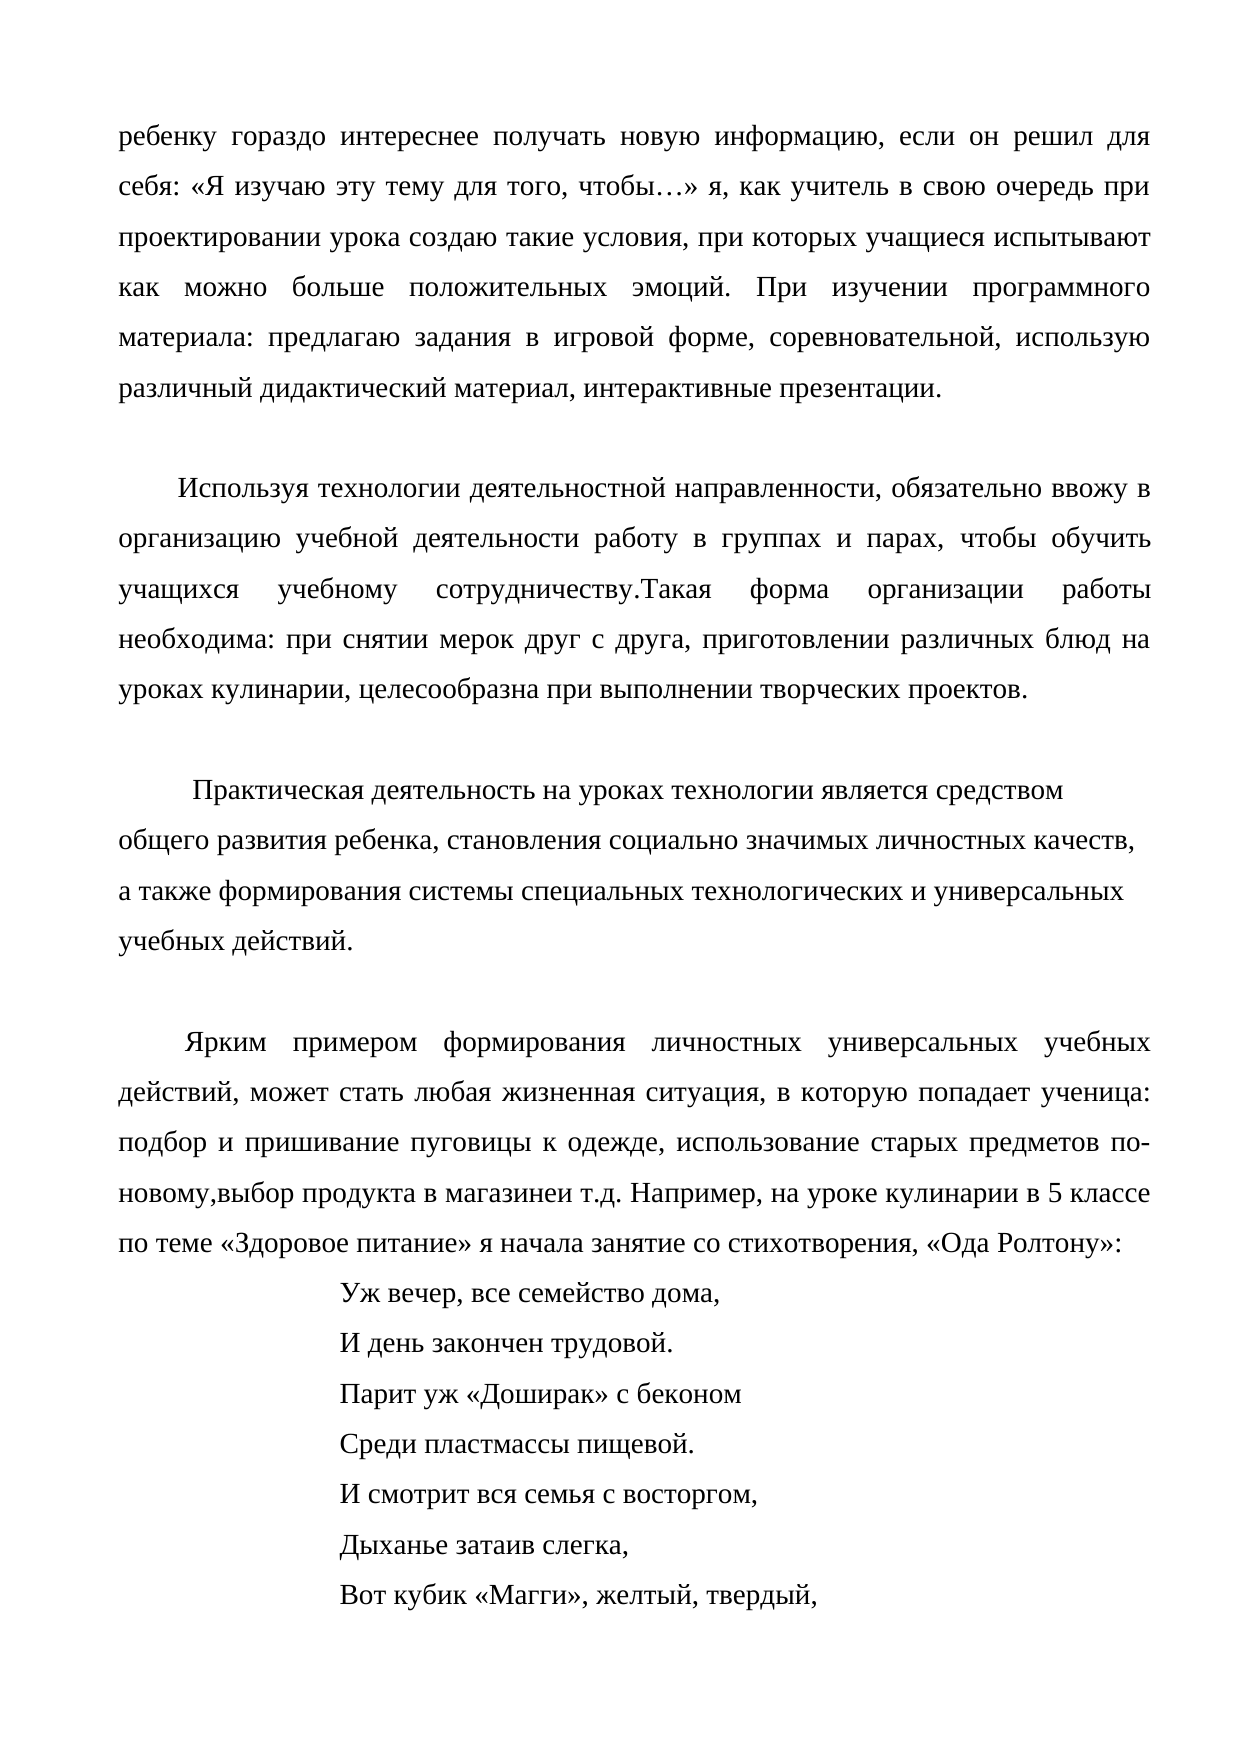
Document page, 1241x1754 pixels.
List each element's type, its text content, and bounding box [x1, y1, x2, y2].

text Вот кубик «Магги», желтый, твердый, [339, 1577, 1152, 1611]
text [118, 118, 1152, 403]
text Уж вечер, все семейство дома, [339, 1275, 1152, 1309]
text И смотрит вся семья с восторгом, [339, 1477, 1152, 1510]
text Используя технологии деятельностной направленности, обязательно ввожу в организацию учебной деятельности работу в группах и парах, чтобы обучить учащихся учебному сотрудничеству.Такая форма организации работы необходима: при снятии мерок друг с друга, приготовлении различных блюд на уроках кулинарии, целесообразна при выполнении творческих проектов. [118, 470, 1152, 705]
text Парит уж «Доширак» с беконом [339, 1376, 1152, 1409]
text Дыханье затаив слегка, [339, 1527, 1152, 1560]
text Практическая деятельность на уроках технологии является средством общего развития ребенка, становления социально значимых личностных качеств, а также формирования системы специальных технологических и универсальных учебных действий. [118, 772, 1152, 957]
text И день закончен трудовой. [339, 1326, 1152, 1359]
text Ярким примером формирования личностных универсальных учебных действий, может стать любая жизненная ситуация, в которую попадает ученица: подбор и пришивание пуговицы к одежде, использование старых предметов по-новому,выбор продукта в магазинеи т.д. Например, на уроке кулинарии в 5 классе по теме «Здоровое питание» я начала занятие со стихотворения, «Ода Ролтону»: [118, 1024, 1152, 1258]
text Среди пластмассы пищевой. [339, 1426, 1152, 1460]
